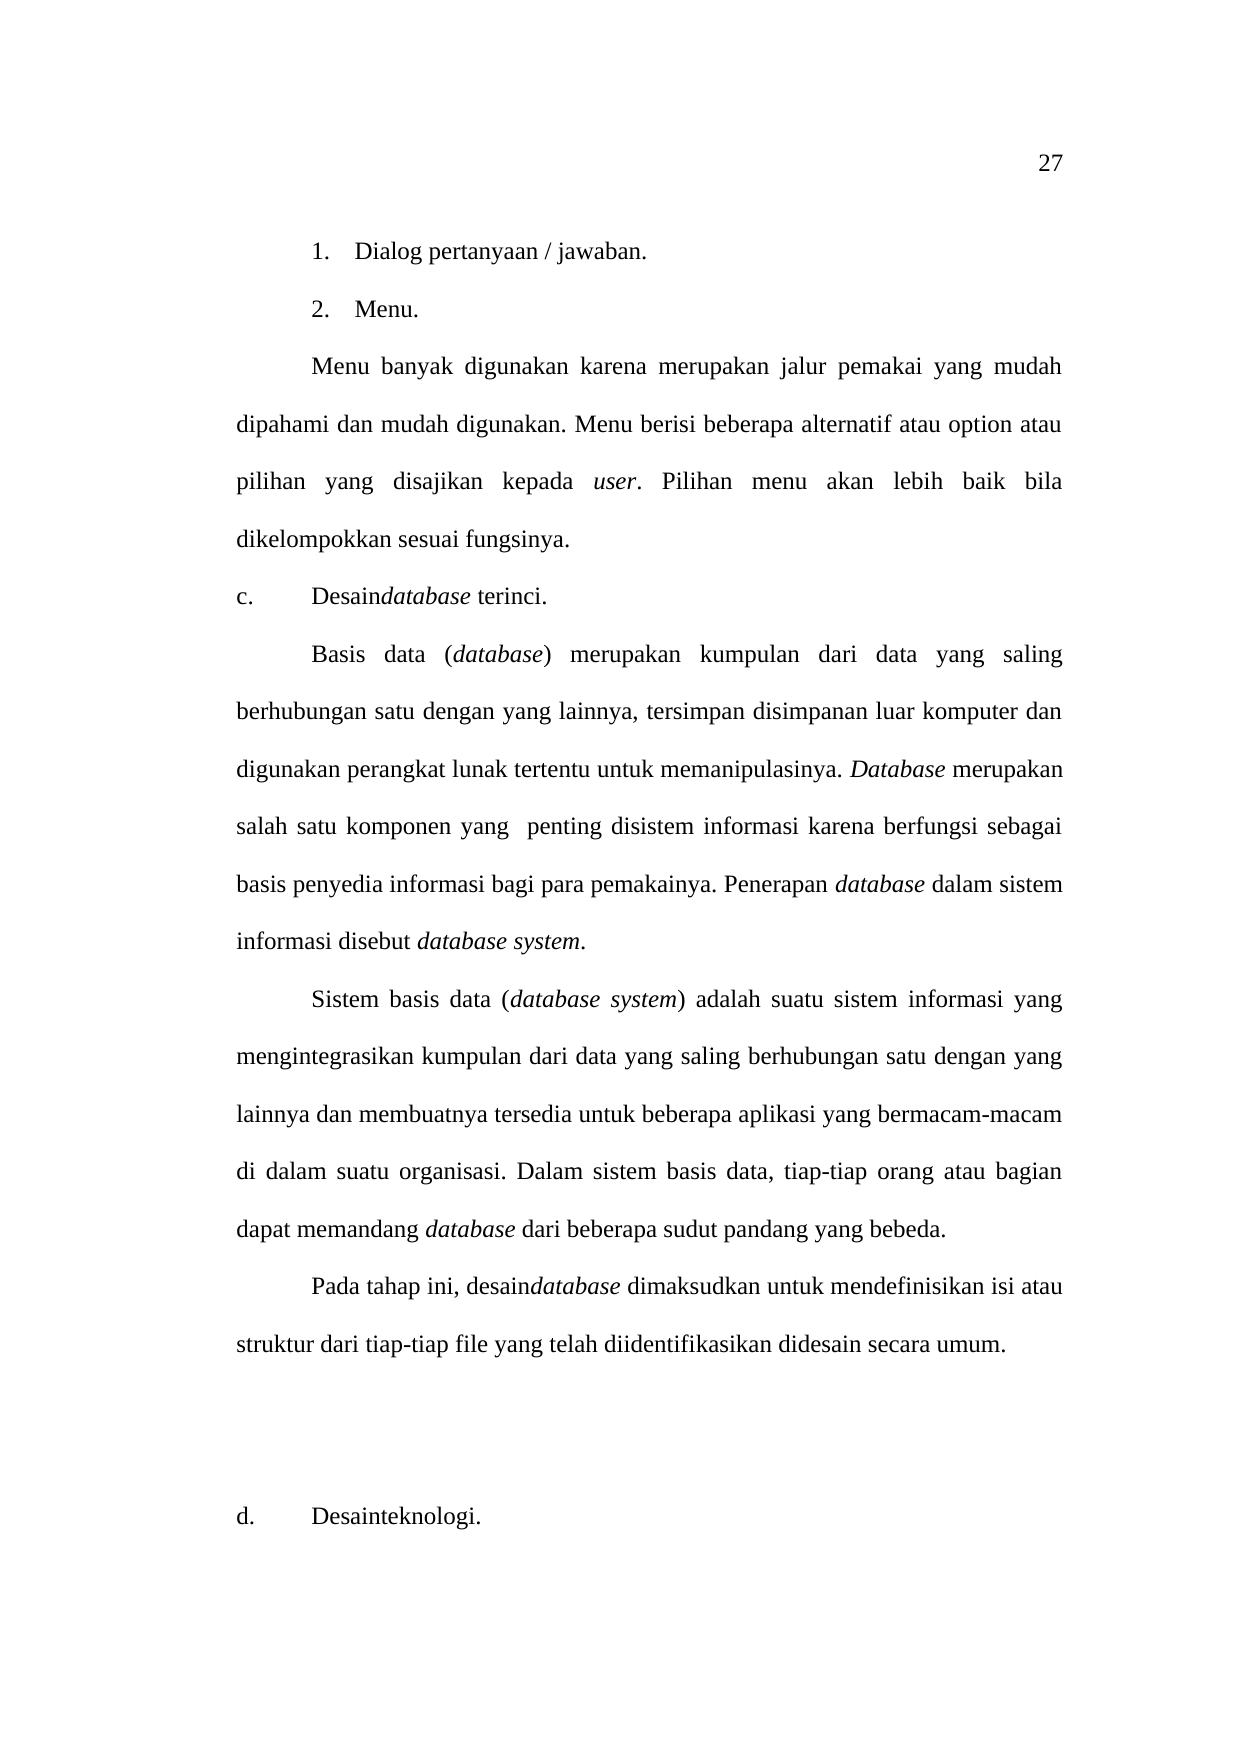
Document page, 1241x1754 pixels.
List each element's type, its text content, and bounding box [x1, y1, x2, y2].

list Sistem basis data (database system) adalah suatu sistem informasi yang mengintegrasikan kumpulan dari data yang saling berhubungan satu dengan yang lainnya dan membuatnya tersedia untuk beberapa aplikasi yang bermacam-macam di dalam suatu organisasi. Dalam sistem basis data, tiap-tiap orang atau bagian dapat memandang database dari beberapa sudut pandang yang bebeda. [236, 984, 1063, 1242]
list Basis data (database) merupakan kumpulan dari data yang saling berhubungan satu dengan yang lainnya, tersimpan disimpanan luar komputer dan digunakan perangkat lunak tertentu untuk memanipulasinya. Database merupakan salah satu komponen yang penting disistem informasi karena berfungsi sebagai basis penyedia informasi bagi para pemakainya. Penerapan database dalam sistem informasi disebut database system. [236, 639, 1063, 955]
list Desainteknologi. [236, 1501, 1063, 1530]
list Menu banyak digunakan karena merupakan jalur pemakai yang mudah dipahami dan mudah digunakan. Menu berisi beberapa alternatif atau option atau pilihan yang disajikan kepada user. Pilihan menu akan lebih baik bila dikelompokkan sesuai fungsinya. [236, 351, 1063, 552]
list Menu. [311, 294, 1063, 322]
list Desaindatabase terinci. [236, 581, 1063, 610]
list Pada tahap ini, desaindatabase dimaksudkan untuk mendefinisikan isi atau struktur dari tiap-tiap file yang telah diidentifikasikan didesain secara umum. [236, 1271, 1063, 1357]
list Dialog pertanyaan / jawaban. [311, 236, 1063, 265]
